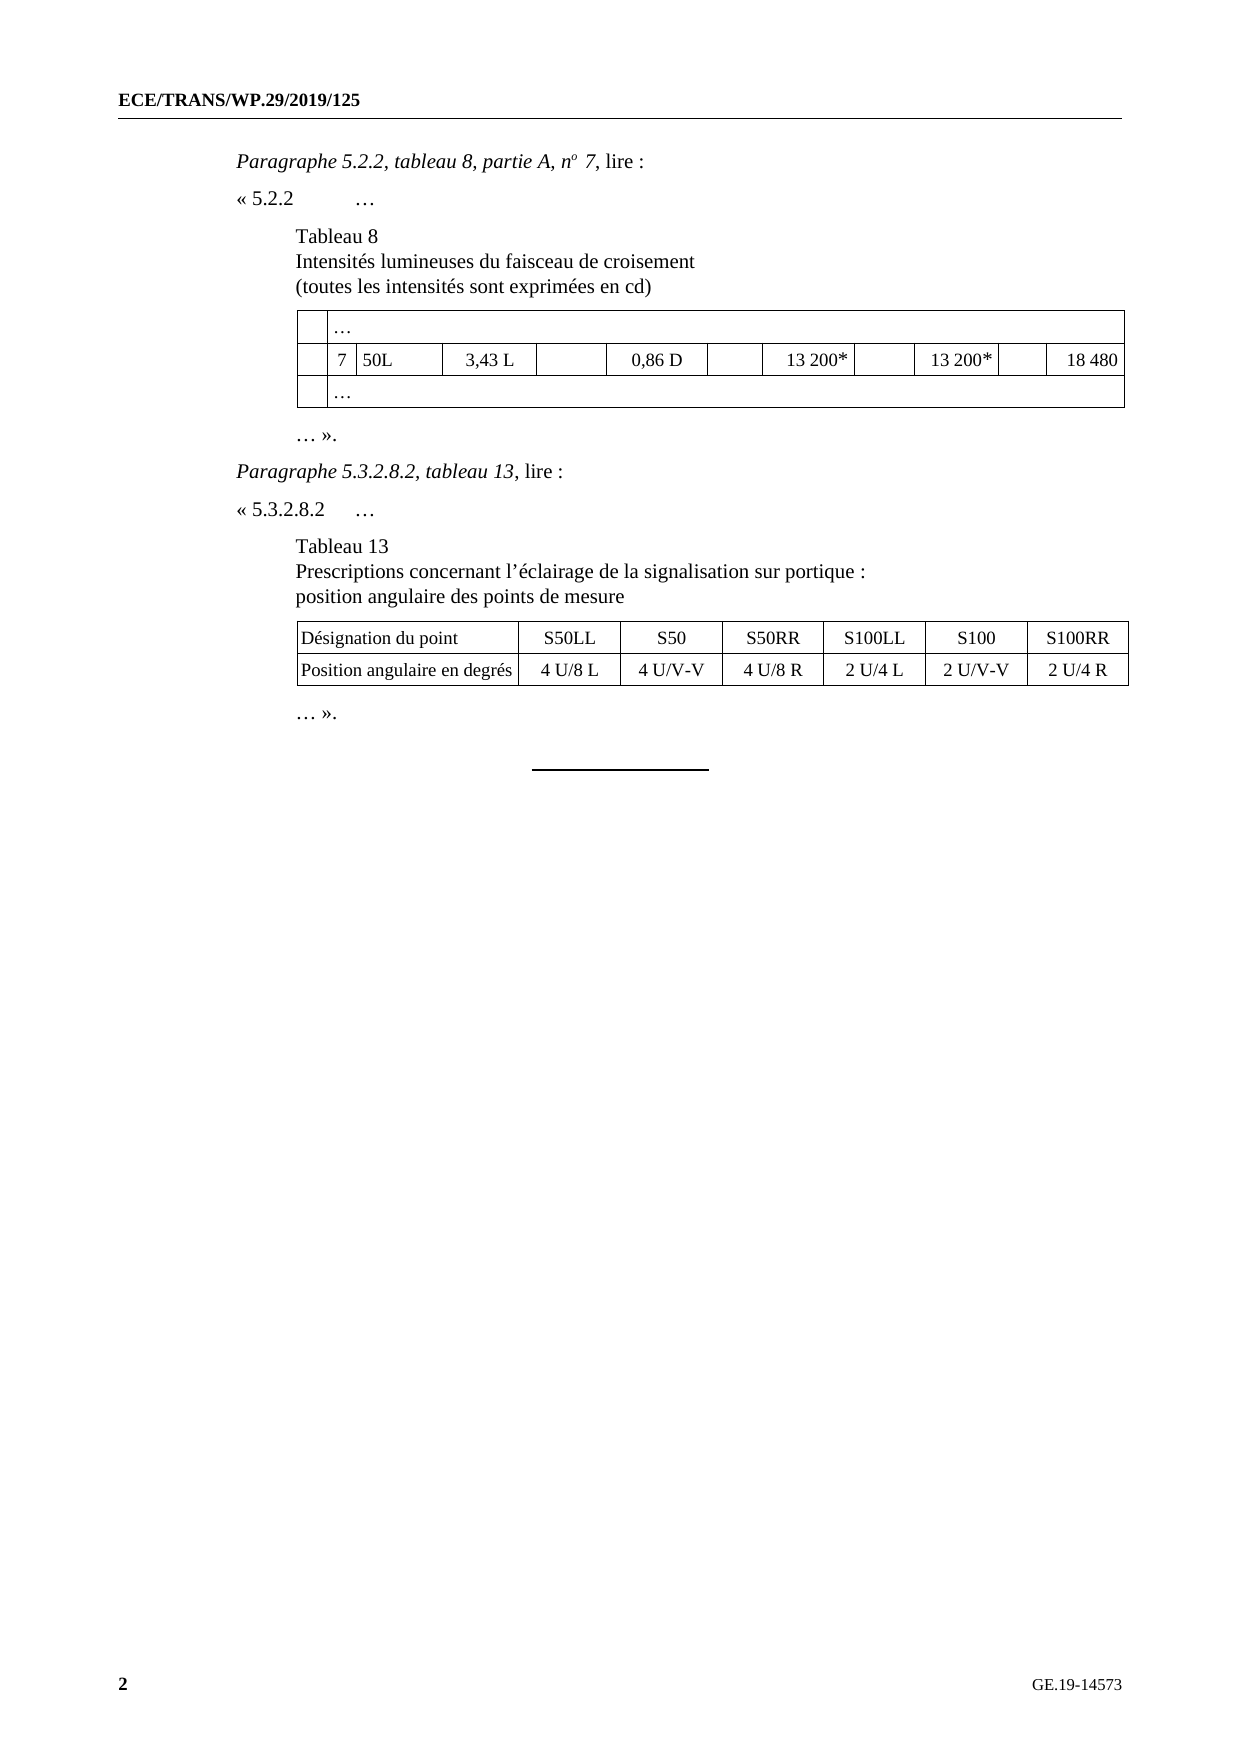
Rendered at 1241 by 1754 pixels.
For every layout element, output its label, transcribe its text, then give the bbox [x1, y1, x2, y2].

text « 5.3.2.8.2 … [236, 496, 1004, 521]
table_header S50 [621, 622, 722, 653]
table_header S100 [926, 622, 1027, 653]
table_cell 3,43 L [443, 344, 536, 375]
table_cell 18 480 [1047, 344, 1124, 375]
table_cell 13 200* [915, 344, 998, 375]
table_cell 7 [328, 344, 356, 375]
table_cell … [328, 376, 1124, 407]
table_cell [298, 344, 327, 375]
table_header S50RR [723, 622, 823, 653]
table_cell 4 U/8 L [519, 654, 620, 685]
table_cell 2 U/V-V [926, 654, 1027, 685]
table_cell 0,86 D [607, 344, 707, 375]
text « 5.2.2 … [236, 185, 1004, 210]
table_cell 50L [357, 344, 442, 375]
table_cell [708, 344, 762, 375]
table_header [298, 311, 327, 342]
text … ». [295, 421, 1004, 446]
table_header … [328, 311, 1124, 342]
table_cell [999, 344, 1046, 375]
text Paragraphe 5.3.2.8.2, tableau 13, lire : [236, 458, 1004, 483]
text Paragraphe 5.2.2, tableau 8, partie A, no 7, lire : [236, 148, 1004, 173]
text … ». [295, 699, 1004, 724]
table_cell [855, 344, 914, 375]
table_cell 4 U/V-V [621, 654, 722, 685]
text Tableau 8 Intensités lumineuses du faisceau de croisement (toutes les intensités sont exprimées en cd) [295, 223, 1004, 298]
text Tableau 13 Prescriptions concernant l’éclairage de la signalisation sur portique : position angulaire des points de mesure [295, 533, 1004, 608]
table_header S100RR [1028, 622, 1128, 653]
table_cell 4 U/8 R [723, 654, 823, 685]
table_cell 13 200* [763, 344, 854, 375]
table_cell [298, 376, 327, 407]
table_cell 2 U/4 L [824, 654, 925, 685]
table_cell Position angulaire en degrés [298, 654, 518, 685]
table_cell [537, 344, 606, 375]
table_cell 2 U/4 R [1028, 654, 1128, 685]
table_header S100LL [824, 622, 925, 653]
table_header Désignation du point [298, 622, 518, 653]
table_header S50LL [519, 622, 620, 653]
